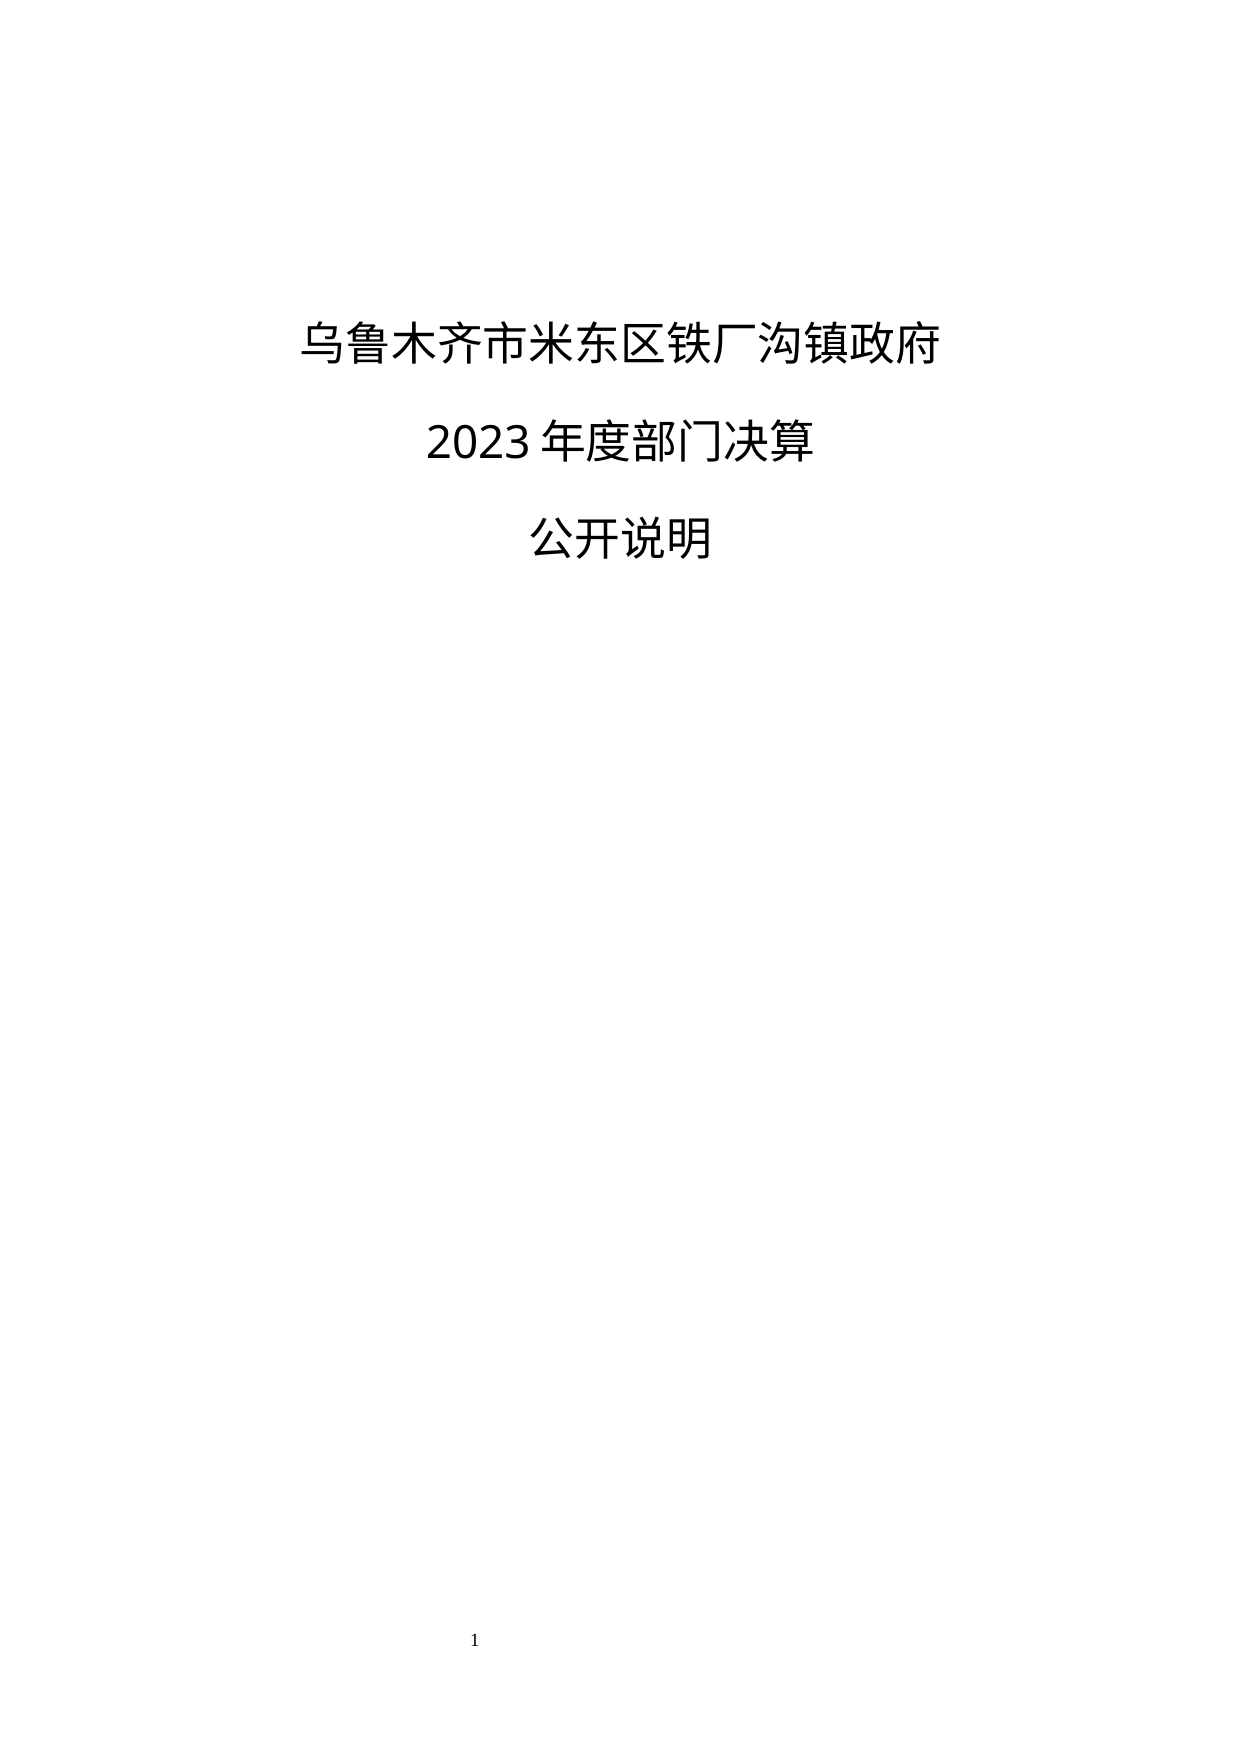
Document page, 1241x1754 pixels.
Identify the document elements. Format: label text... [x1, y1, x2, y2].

text 公开说明 [187, 487, 1053, 584]
text 乌鲁木齐市米东区铁厂沟镇政府 [187, 292, 1053, 389]
text 2023年度部门决算 [187, 389, 1053, 487]
